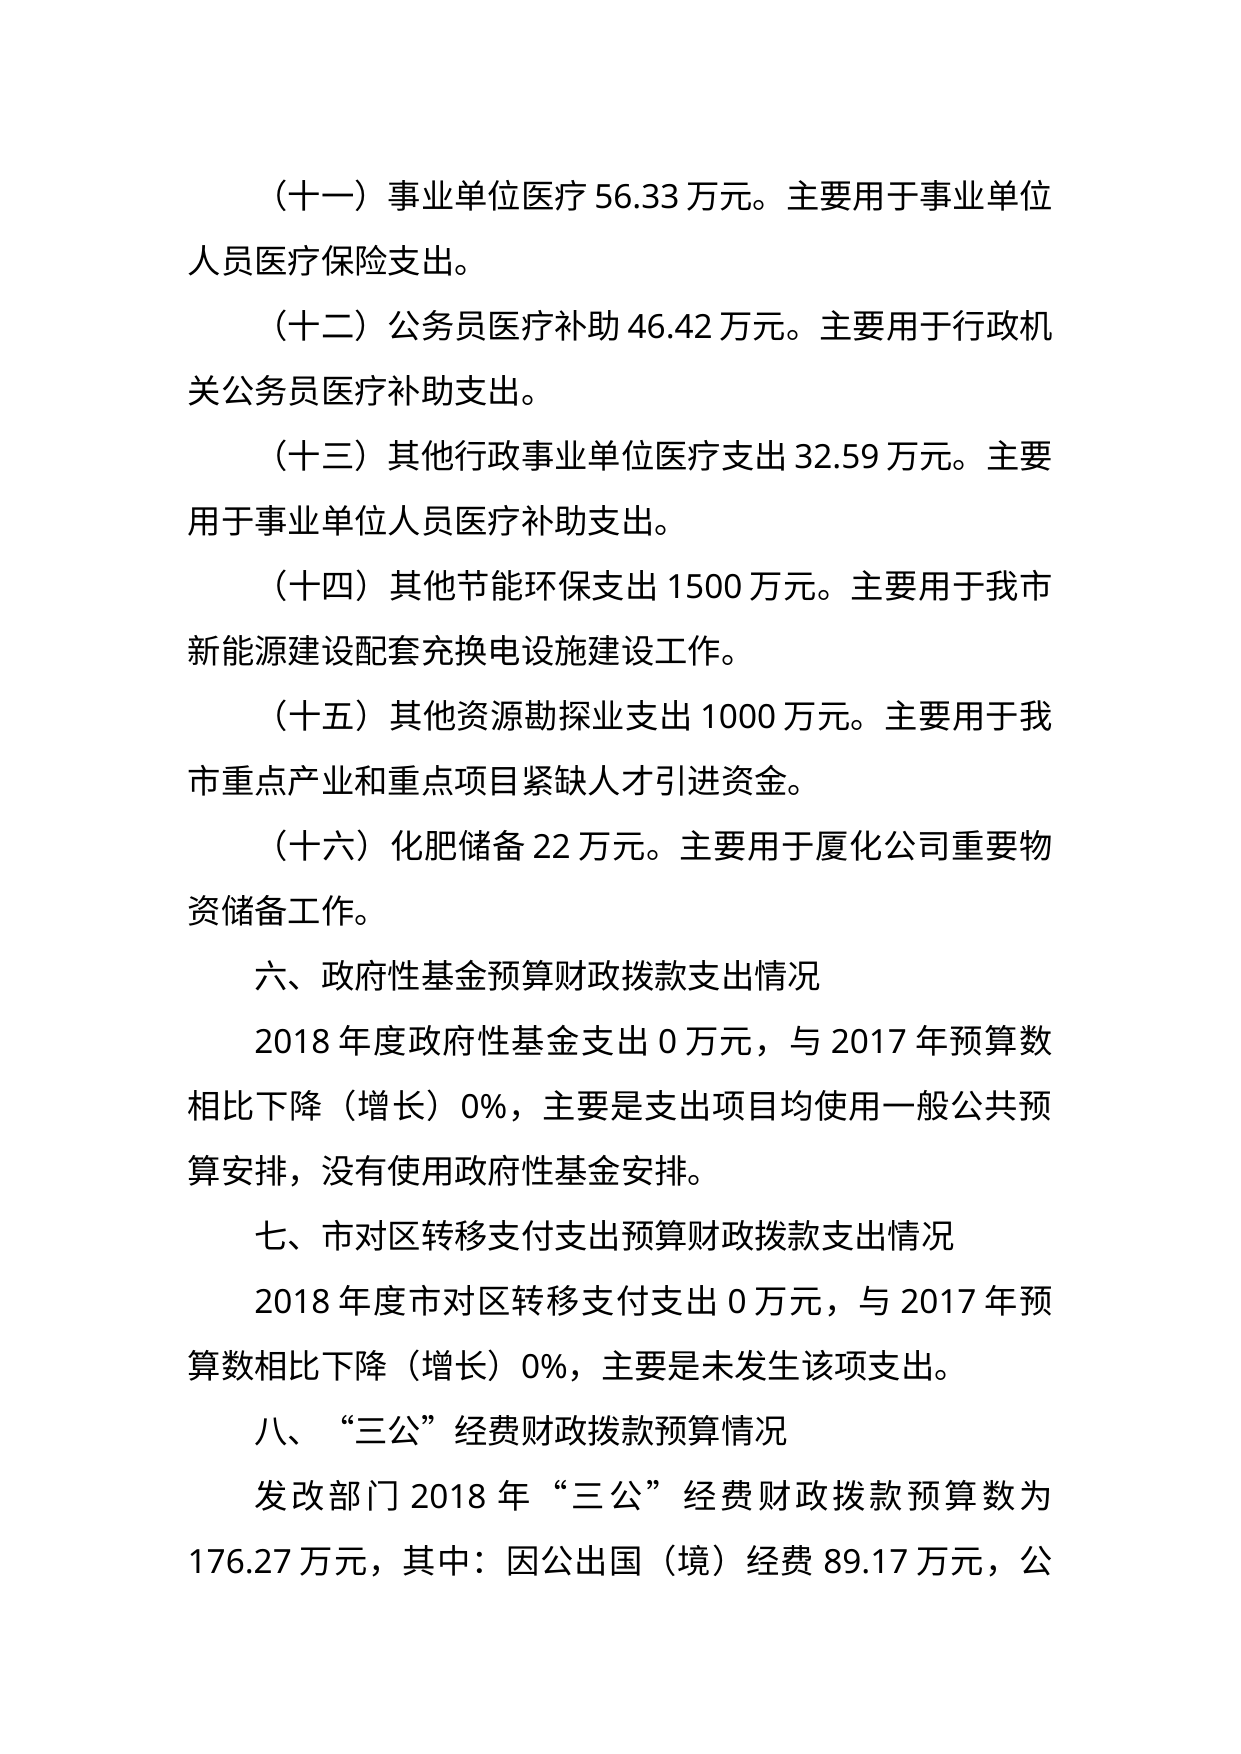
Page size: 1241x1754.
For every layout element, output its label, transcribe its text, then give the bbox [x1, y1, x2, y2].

text （十六）化肥储备22万元。主要用于厦化公司重要物资储备工作。 [187, 812, 1053, 942]
text （十二）公务员医疗补助46.42万元。主要用于行政机关公务员医疗补助支出。 [187, 292, 1053, 422]
text 八、“三公”经费财政拨款预算情况 [187, 1397, 1053, 1462]
text （十三）其他行政事业单位医疗支出32.59万元。主要用于事业单位人员医疗补助支出。 [187, 422, 1053, 552]
text 2018年度市对区转移支付支出0万元，与2017年预算数相比下降（增长）0%，主要是未发生该项支出。 [187, 1267, 1053, 1397]
text 六、政府性基金预算财政拨款支出情况 [187, 942, 1053, 1007]
text （十一）事业单位医疗56.33万元。主要用于事业单位人员医疗保险支出。 [187, 162, 1053, 292]
text （十五）其他资源勘探业支出1000万元。主要用于我市重点产业和重点项目紧缺人才引进资金。 [187, 682, 1053, 812]
text 七、市对区转移支付支出预算财政拨款支出情况 [187, 1202, 1053, 1267]
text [187, 1462, 1053, 1592]
text （十四）其他节能环保支出1500万元。主要用于我市新能源建设配套充换电设施建设工作。 [187, 552, 1053, 682]
text 2018年度政府性基金支出0万元，与2017年预算数相比下降（增长）0%，主要是支出项目均使用一般公共预算安排，没有使用政府性基金安排。 [187, 1007, 1053, 1202]
